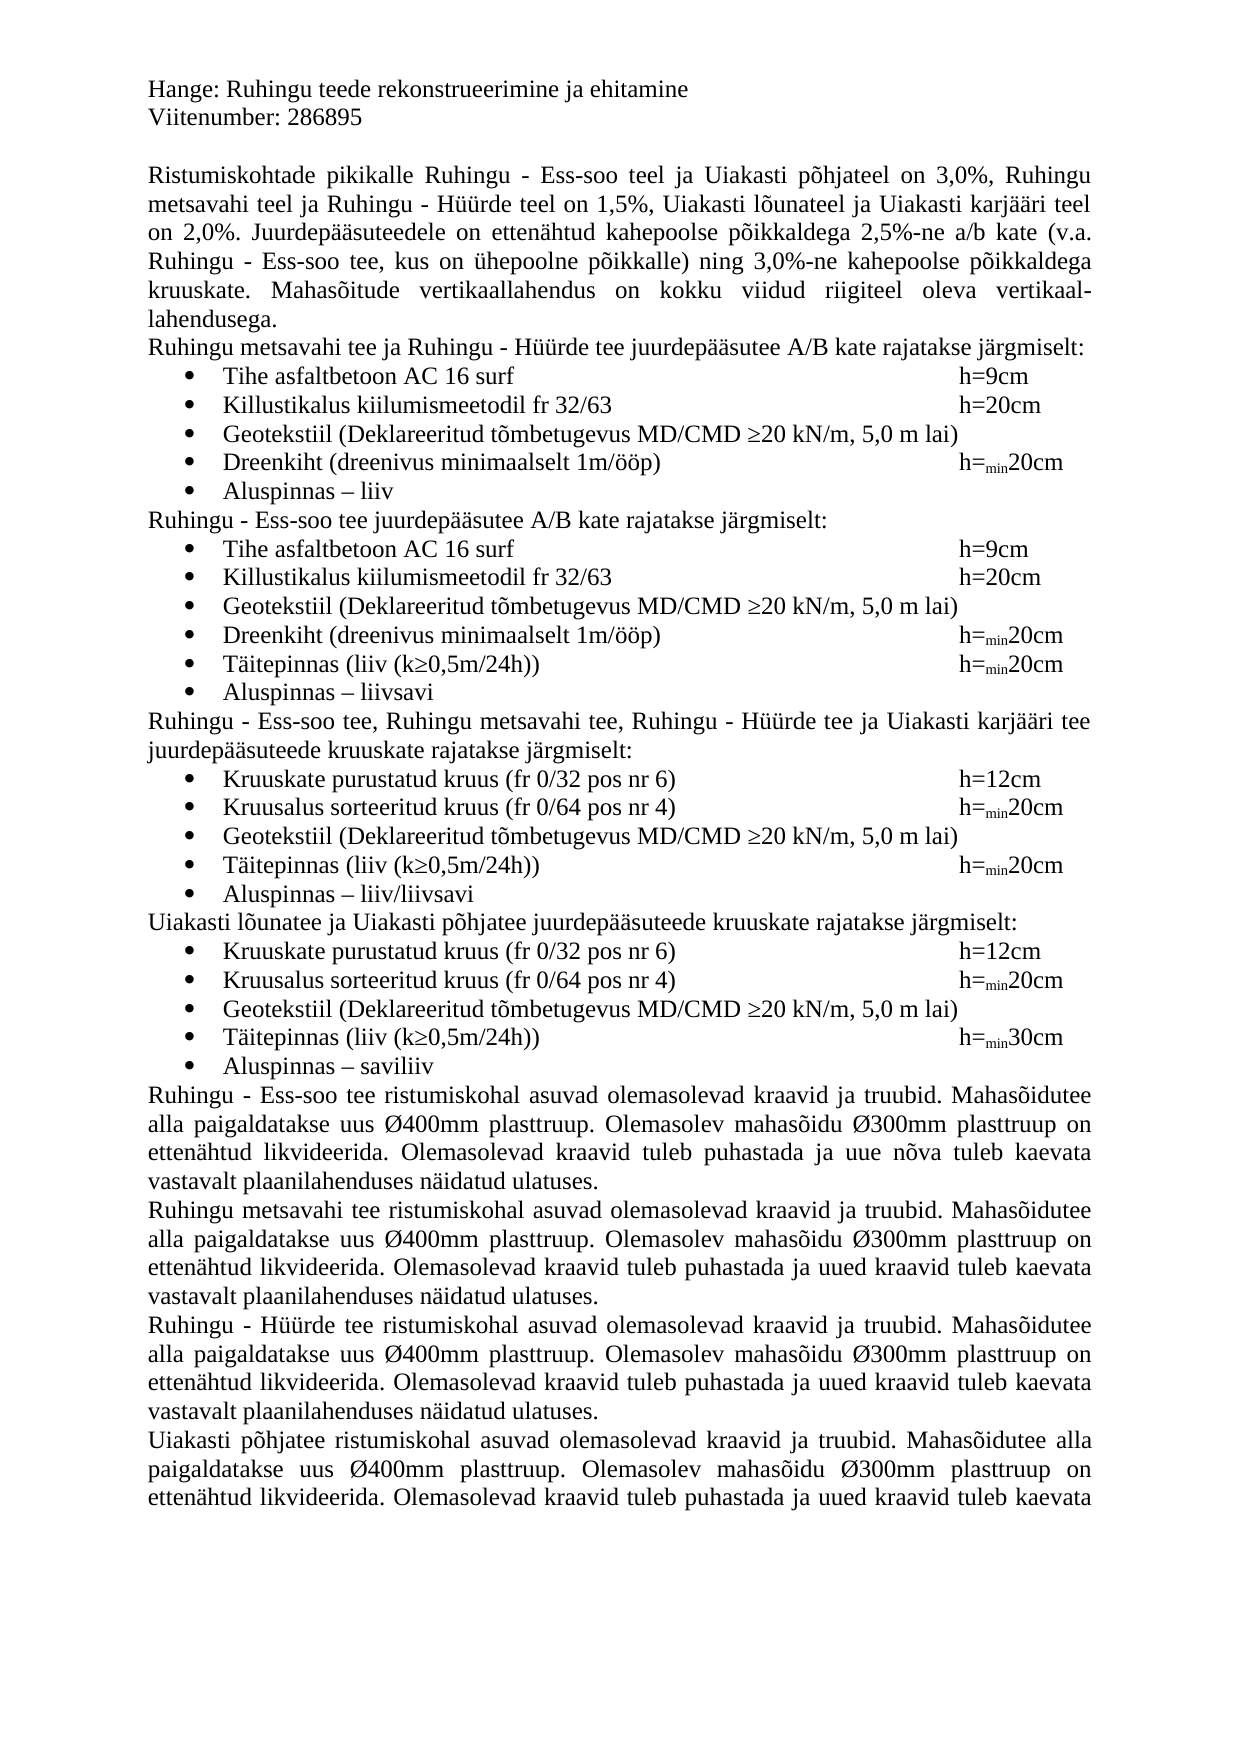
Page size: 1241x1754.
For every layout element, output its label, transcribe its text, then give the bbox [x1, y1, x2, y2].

list Aluspinnas – liiv/liivsavi [185, 879, 1093, 907]
list Kruusalus sorteeritud kruus (fr 0/64 pos nr 4) h=min20cm [185, 792, 1093, 821]
list Dreenkiht (dreenivus minimaalselt 1m/ööp) h=min20cm [185, 620, 1093, 649]
list Täitepinnas (liiv (k≥0,5m/24h)) h=min30cm [185, 1022, 1093, 1051]
list Kruuskate purustatud kruus (fr 0/32 pos nr 6) h=12cm [185, 764, 1093, 792]
text Ruhingu - Ess-soo tee, Ruhingu metsavahi tee, Ruhingu - Hüürde tee ja Uiakasti karjääri tee juurdepääsuteede kruuskate rajatakse järgmiselt: [148, 706, 1093, 764]
list Aluspinnas – liiv [185, 476, 1093, 505]
text Ruhingu metsavahi tee ja Ruhingu - Hüürde tee juurdepääsutee A/B kate rajatakse järgmiselt: [148, 332, 1093, 361]
list Geotekstiil (Deklareeritud tõmbetugevus MD/CMD ≥20 kN/m, 5,0 m lai) [185, 419, 1093, 447]
list Täitepinnas (liiv (k≥0,5m/24h)) h=min20cm [185, 850, 1093, 879]
list Tihe asfaltbetoon AC 16 surf h=9cm [185, 361, 1093, 390]
list Killustikalus kiilumismeetodil fr 32/63 h=20cm [185, 390, 1093, 419]
text Ruhingu - Ess-soo tee juurdepääsutee A/B kate rajatakse järgmiselt: [148, 505, 1093, 534]
text Uiakasti lõunatee ja Uiakasti põhjatee juurdepääsuteede kruuskate rajatakse järgmiselt: [148, 907, 1093, 936]
list Geotekstiil (Deklareeritud tõmbetugevus MD/CMD ≥20 kN/m, 5,0 m lai) [185, 994, 1093, 1022]
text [148, 1425, 1093, 1511]
list Geotekstiil (Deklareeritud tõmbetugevus MD/CMD ≥20 kN/m, 5,0 m lai) [185, 591, 1093, 620]
list Kruuskate purustatud kruus (fr 0/32 pos nr 6) h=12cm [185, 936, 1093, 965]
text Ruhingu - Ess-soo tee ristumiskohal asuvad olemasolevad kraavid ja truubid. Mahasõidutee alla paigaldatakse uus Ø400mm plasttruup. Olemasolev mahasõidu Ø300mm plasttruup on ettenähtud likvideerida. Olemasolevad kraavid tuleb puhastada ja uue nõva tuleb kaevata vastavalt plaanilahenduses näidatud ulatuses. [148, 1080, 1093, 1195]
list Aluspinnas – liivsavi [185, 677, 1093, 706]
list Aluspinnas – saviliiv [185, 1051, 1093, 1080]
list Täitepinnas (liiv (k≥0,5m/24h)) h=min20cm [185, 649, 1093, 677]
text Ruhingu metsavahi tee ristumiskohal asuvad olemasolevad kraavid ja truubid. Mahasõidutee alla paigaldatakse uus Ø400mm plasttruup. Olemasolev mahasõidu Ø300mm plasttruup on ettenähtud likvideerida. Olemasolevad kraavid tuleb puhastada ja uued kraavid tuleb kaevata vastavalt plaanilahenduses näidatud ulatuses. [148, 1195, 1093, 1310]
text Ristumiskohtade pikikalle Ruhingu - Ess-soo teel ja Uiakasti põhjateel on 3,0%, Ruhingu metsavahi teel ja Ruhingu - Hüürde teel on 1,5%, Uiakasti lõunateel ja Uiakasti karjääri teel on 2,0%. Juurdepääsuteedele on ettenähtud kahepoolse põikkaldega 2,5%-ne a/b kate (v.a. Ruhingu - Ess-soo tee, kus on ühepoolne põikkalle) ning 3,0%-ne kahepoolse põikkaldega kruuskate. Mahasõitude vertikaallahendus on kokku viidud riigiteel oleva vertikaal-lahendusega. [148, 160, 1093, 332]
list Geotekstiil (Deklareeritud tõmbetugevus MD/CMD ≥20 kN/m, 5,0 m lai) [185, 821, 1093, 850]
list Tihe asfaltbetoon AC 16 surf h=9cm [185, 534, 1093, 562]
list Kruusalus sorteeritud kruus (fr 0/64 pos nr 4) h=min20cm [185, 965, 1093, 994]
text Ruhingu - Hüürde tee ristumiskohal asuvad olemasolevad kraavid ja truubid. Mahasõidutee alla paigaldatakse uus Ø400mm plasttruup. Olemasolev mahasõidu Ø300mm plasttruup on ettenähtud likvideerida. Olemasolevad kraavid tuleb puhastada ja uued kraavid tuleb kaevata vastavalt plaanilahenduses näidatud ulatuses. [148, 1310, 1093, 1425]
list Dreenkiht (dreenivus minimaalselt 1m/ööp) h=min20cm [185, 447, 1093, 476]
list Killustikalus kiilumismeetodil fr 32/63 h=20cm [185, 562, 1093, 591]
